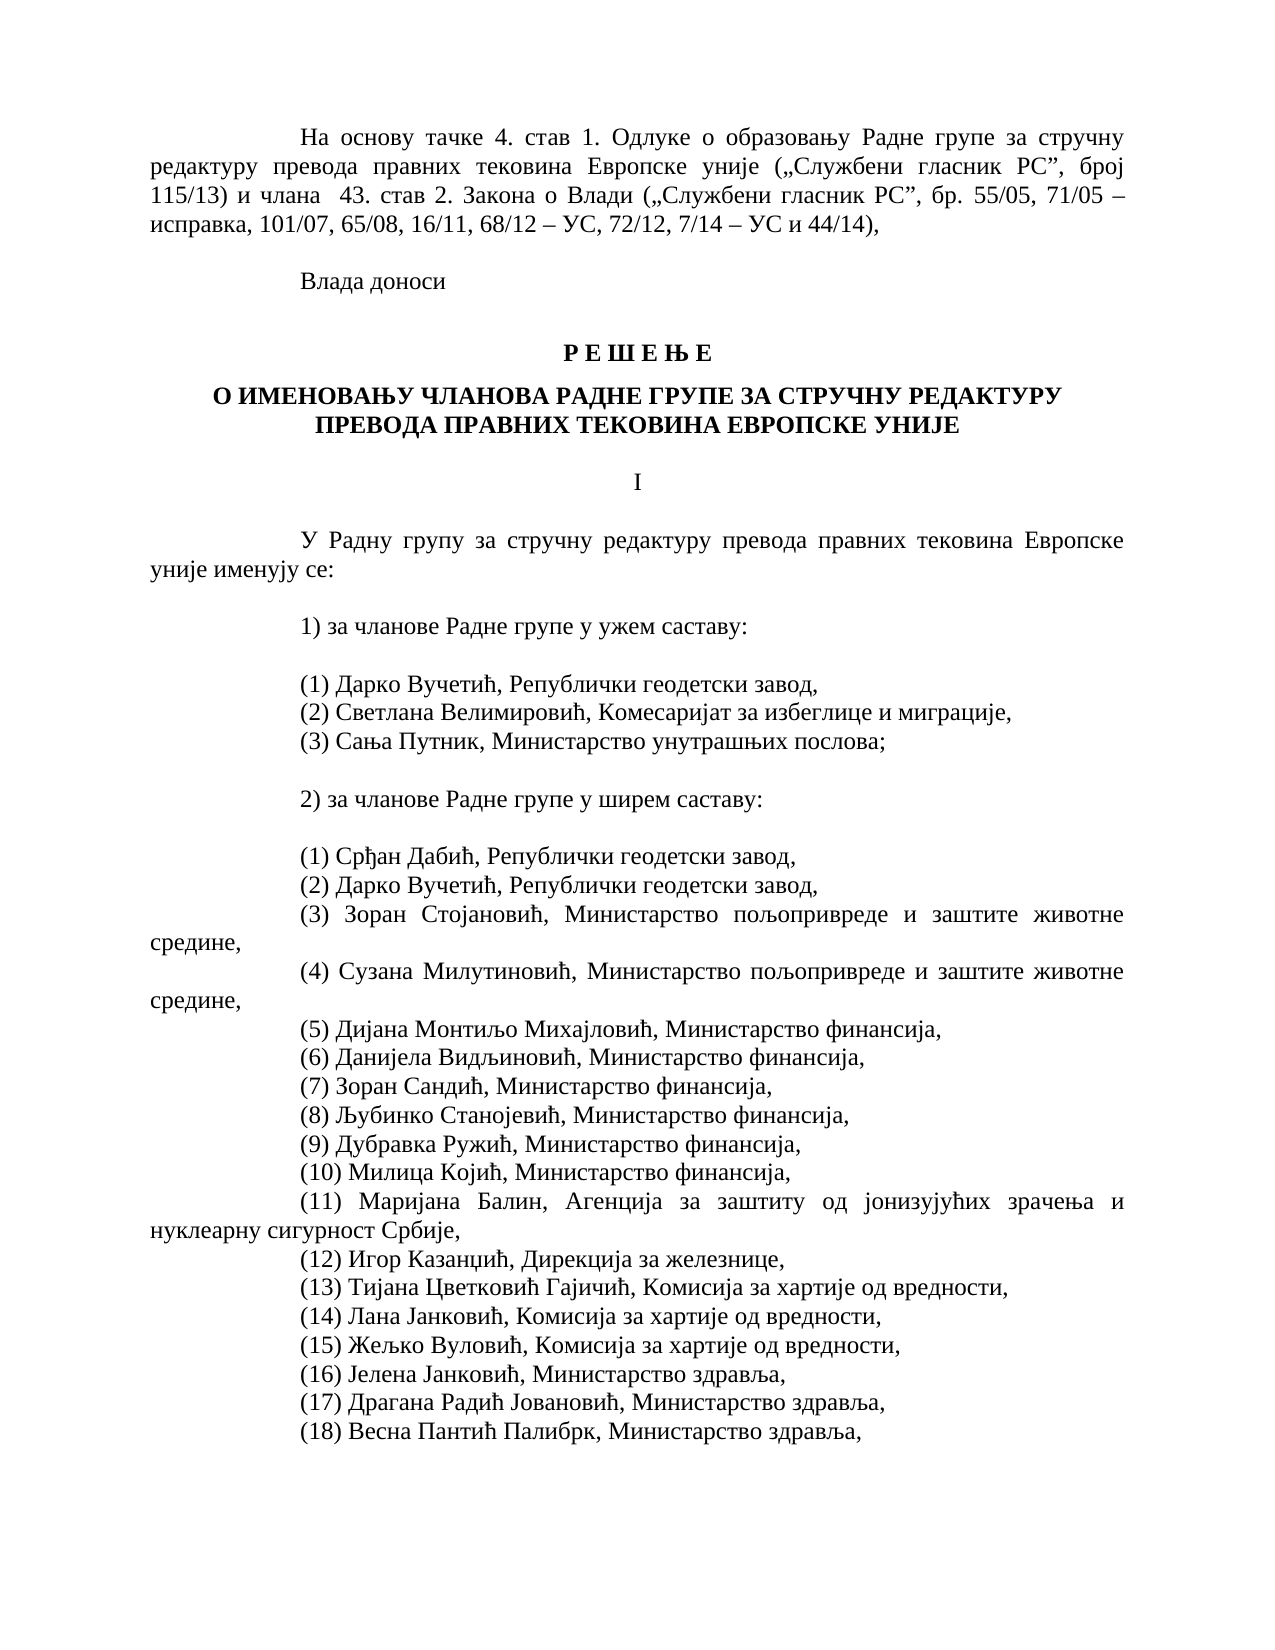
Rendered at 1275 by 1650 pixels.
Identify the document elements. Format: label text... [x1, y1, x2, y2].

text I [150, 467, 1125, 496]
text О ИМЕНОВАЊУ ЧЛАНОВА РАДНЕ ГРУПЕ ЗА СТРУЧНУ РЕДАКТУРУ ПРЕВОДА ПРАВНИХ ТЕКОВИНА ЕВРОПСКЕ УНИЈЕ [150, 381, 1125, 439]
text На основу тачке 4. став 1. Одлуке о образовању Радне групе за стручну редактуру превода правних тековина Европске уније („Службени гласник РС”, број 115/13) и члана 43. став 2. Закона о Влади („Службени гласник РС”, бр. 55/05, 71/05 – исправка, 101/07, 65/08, 16/11, 68/12 – УС, 72/12, 7/14 – УС и 44/14), [150, 122, 1125, 237]
text Влада доноси [150, 266, 1125, 295]
text У Радну групу за стручну редактуру превода правних тековина Европске уније именују се: [150, 525, 1125, 582]
list (11) Маријана Балин, Агенција за заштиту од јонизујућих зрачења и нуклеарну сигурност Србије, [150, 1186, 1125, 1244]
list (16) Јелена Јанковић, Министарство здравља, [150, 1359, 1125, 1387]
list (3) Сања Путник, Министарство унутрашњих послова; [150, 726, 1125, 755]
list (1) Срђан Дабић, Републички геодетски завод, [150, 841, 1125, 870]
list (6) Данијела Видљиновић, Министарство финансија, [150, 1042, 1125, 1071]
list (7) Зоран Сандић, Министарство финансија, [150, 1071, 1125, 1100]
list (17) Драгана Радић Јовановић, Министарство здравља, [150, 1387, 1125, 1416]
list (14) Лана Јанковић, Комисија за хартије од вредности, [150, 1301, 1125, 1330]
list 1) за чланове Радне групе у ужем саставу: [150, 611, 1125, 640]
list (18) Весна Пантић Палибрк, Министарство здравља, [150, 1416, 1125, 1445]
list (5) Дијана Монтиљо Михајловић, Министарство финансија, [150, 1014, 1125, 1042]
list (2) Светлана Велимировић, Комесаријат за избеглице и миграције, [150, 697, 1125, 726]
list (2) Дарко Вучетић, Републички геодетски завод, [150, 870, 1125, 899]
list (9) Дубравка Ружић, Министарство финансија, [150, 1129, 1125, 1157]
text 2) за чланове Радне групе у ширем саставу: [150, 784, 1125, 812]
list (13) Тијана Цветковић Гајичић, Комисија за хартије од вредности, [150, 1272, 1125, 1301]
list (3) Зоран Стојановић, Министарство пољопривреде и заштите животне средине, [150, 899, 1125, 956]
text Р Е Ш Е Њ Е [150, 338, 1125, 367]
list (4) Сузана Милутиновић, Министарство пољопривреде и заштите животне средине, [150, 956, 1125, 1014]
list (10) Милица Којић, Министарство финансија, [150, 1157, 1125, 1186]
list (12) Игор Казанџић, Дирекција за железнице, [150, 1244, 1125, 1272]
list (1) Дарко Вучетић, Републички геодетски завод, [150, 669, 1125, 697]
list (8) Љубинко Станојевић, Министарство финансија, [150, 1100, 1125, 1129]
list (15) Жељко Вуловић, Комисија за хартије од вредности, [150, 1330, 1125, 1359]
